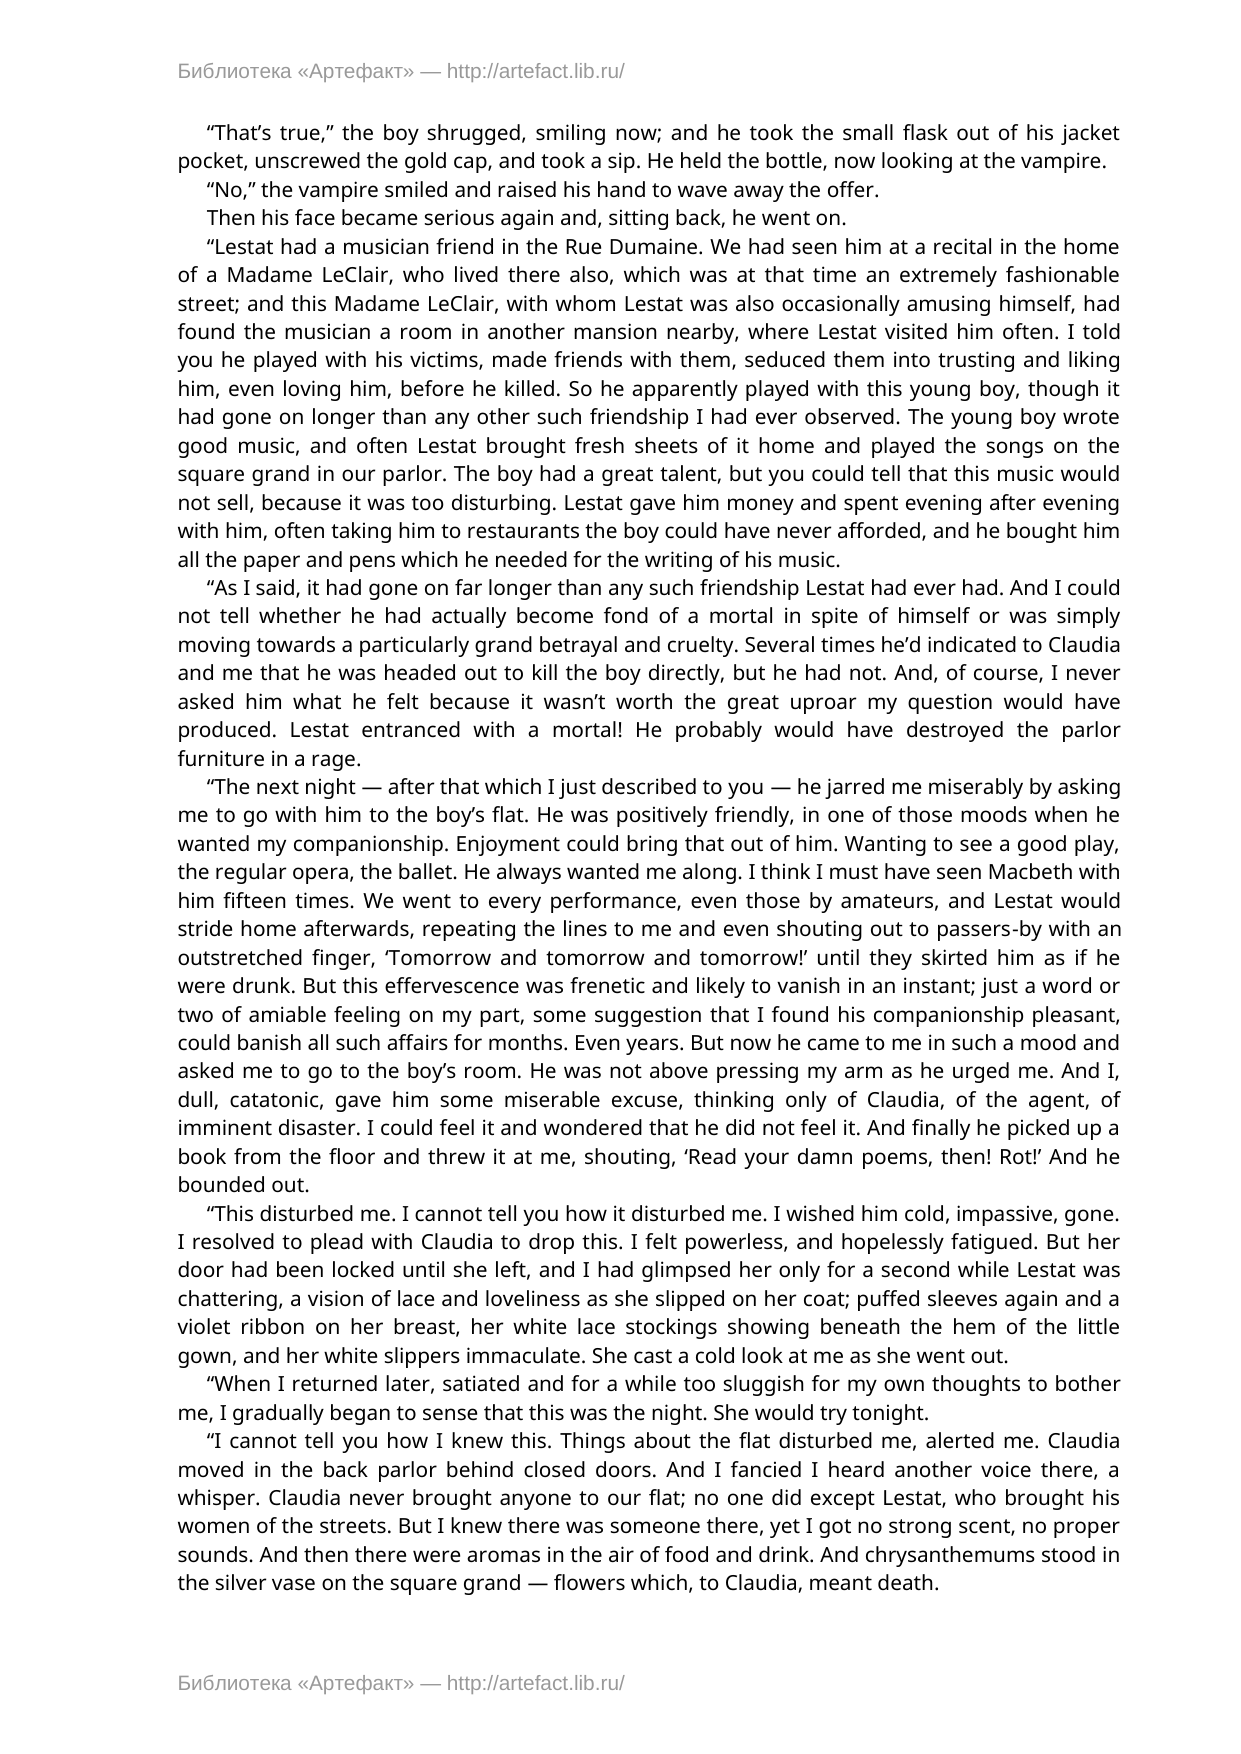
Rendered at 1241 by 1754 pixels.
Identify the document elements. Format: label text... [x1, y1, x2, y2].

text “When I returned later, satiated and for a while too sluggish for my own thoughts to bother me, I gradually began to sense that this was the night. She would try tonight. [177, 1369, 1122, 1426]
text “Lestat had a musician friend in the Rue Dumaine. We had seen him at a recital in the home of a Madame LeClair, who lived there also, which was at that time an extremely fashionable street; and this Madame LeClair, with whom Lestat was also occasionally amusing himself, had found the musician a room in another mansion nearby, where Lestat visited him often. I told you he played with his victims, made friends with them, seduced them into trusting and liking him, even loving him, before he killed. So he apparently played with this young boy, though it had gone on longer than any other such friendship I had ever observed. The young boy wrote good music, and often Lestat brought fresh sheets of it home and played the songs on the square grand in our parlor. The boy had a great talent, but you could tell that this music would not sell, because it was too disturbing. Lestat gave him money and spent evening after evening with him, often taking him to restaurants the boy could have never afforded, and he bought him all the paper and pens which he needed for the writing of his music. [177, 232, 1122, 573]
text “That’s true,” the boy shrugged, smiling now; and he took the small flask out of his jacket pocket, unscrewed the gold cap, and took a sip. He held the bottle, now looking at the vampire. [177, 118, 1122, 175]
text “I cannot tell you how I knew this. Things about the flat disturbed me, alerted me. Claudia moved in the back parlor behind closed doors. And I fancied I heard another voice there, a whisper. Claudia never brought anyone to our flat; no one did except Lestat, who brought his women of the streets. But I knew there was someone there, yet I got no strong scent, no proper sounds. And then there were aromas in the air of food and drink. And chrysanthemums stood in the silver vase on the square grand — flowers which, to Claudia, meant death. [177, 1426, 1122, 1597]
text “This disturbed me. I cannot tell you how it disturbed me. I wished him cold, impassive, gone. I resolved to plead with Claudia to drop this. I felt powerless, and hopelessly fatigued. But her door had been locked until she left, and I had glimpsed her only for a second while Lestat was chattering, a vision of lace and loveliness as she slipped on her coat; puffed sleeves again and a violet ribbon on her breast, her white lace stockings showing beneath the hem of the little gown, and her white slippers immaculate. She cast a cold look at me as she went out. [177, 1199, 1122, 1369]
text Then his face became serious again and, sitting back, he went on. [177, 203, 1122, 232]
text “No,” the vampire smiled and raised his hand to wave away the offer. [177, 175, 1122, 203]
text “The next night — after that which I just described to you — he jarred me miserably by asking me to go with him to the boy’s flat. He was positively friendly, in one of those moods when he wanted my companionship. Enjoyment could bring that out of him. Wanting to see a good play, the regular opera, the ballet. He always wanted me along. I think I must have seen Macbeth with him fifteen times. We went to every performance, even those by amateurs, and Lestat would stride home afterwards, repeating the lines to me and even shouting out to passers-by with an outstretched finger, ‘Tomorrow and tomorrow and tomorrow!’ until they skirted him as if he were drunk. But this effervescence was frenetic and likely to vanish in an instant; just a word or two of amiable feeling on my part, some suggestion that I found his companionship pleasant, could banish all such affairs for months. Even years. But now he came to me in such a mood and asked me to go to the boy’s room. He was not above pressing my arm as he urged me. And I, dull, catatonic, gave him some miserable excuse, thinking only of Claudia, of the agent, of imminent disaster. I could feel it and wondered that he did not feel it. And finally he picked up a book from the floor and threw it at me, shouting, ‘Read your damn poems, then! Rot!’ And he bounded out. [177, 772, 1122, 1199]
text “As I said, it had gone on far longer than any such friendship Lestat had ever had. And I could not tell whether he had actually become fond of a mortal in spite of himself or was simply moving towards a particularly grand betrayal and cruelty. Several times he’d indicated to Claudia and me that he was headed out to kill the boy directly, but he had not. And, of course, I never asked him what he felt because it wasn’t worth the great uproar my question would have produced. Lestat entranced with a mortal! He probably would have destroyed the parlor furniture in a rage. [177, 573, 1122, 772]
